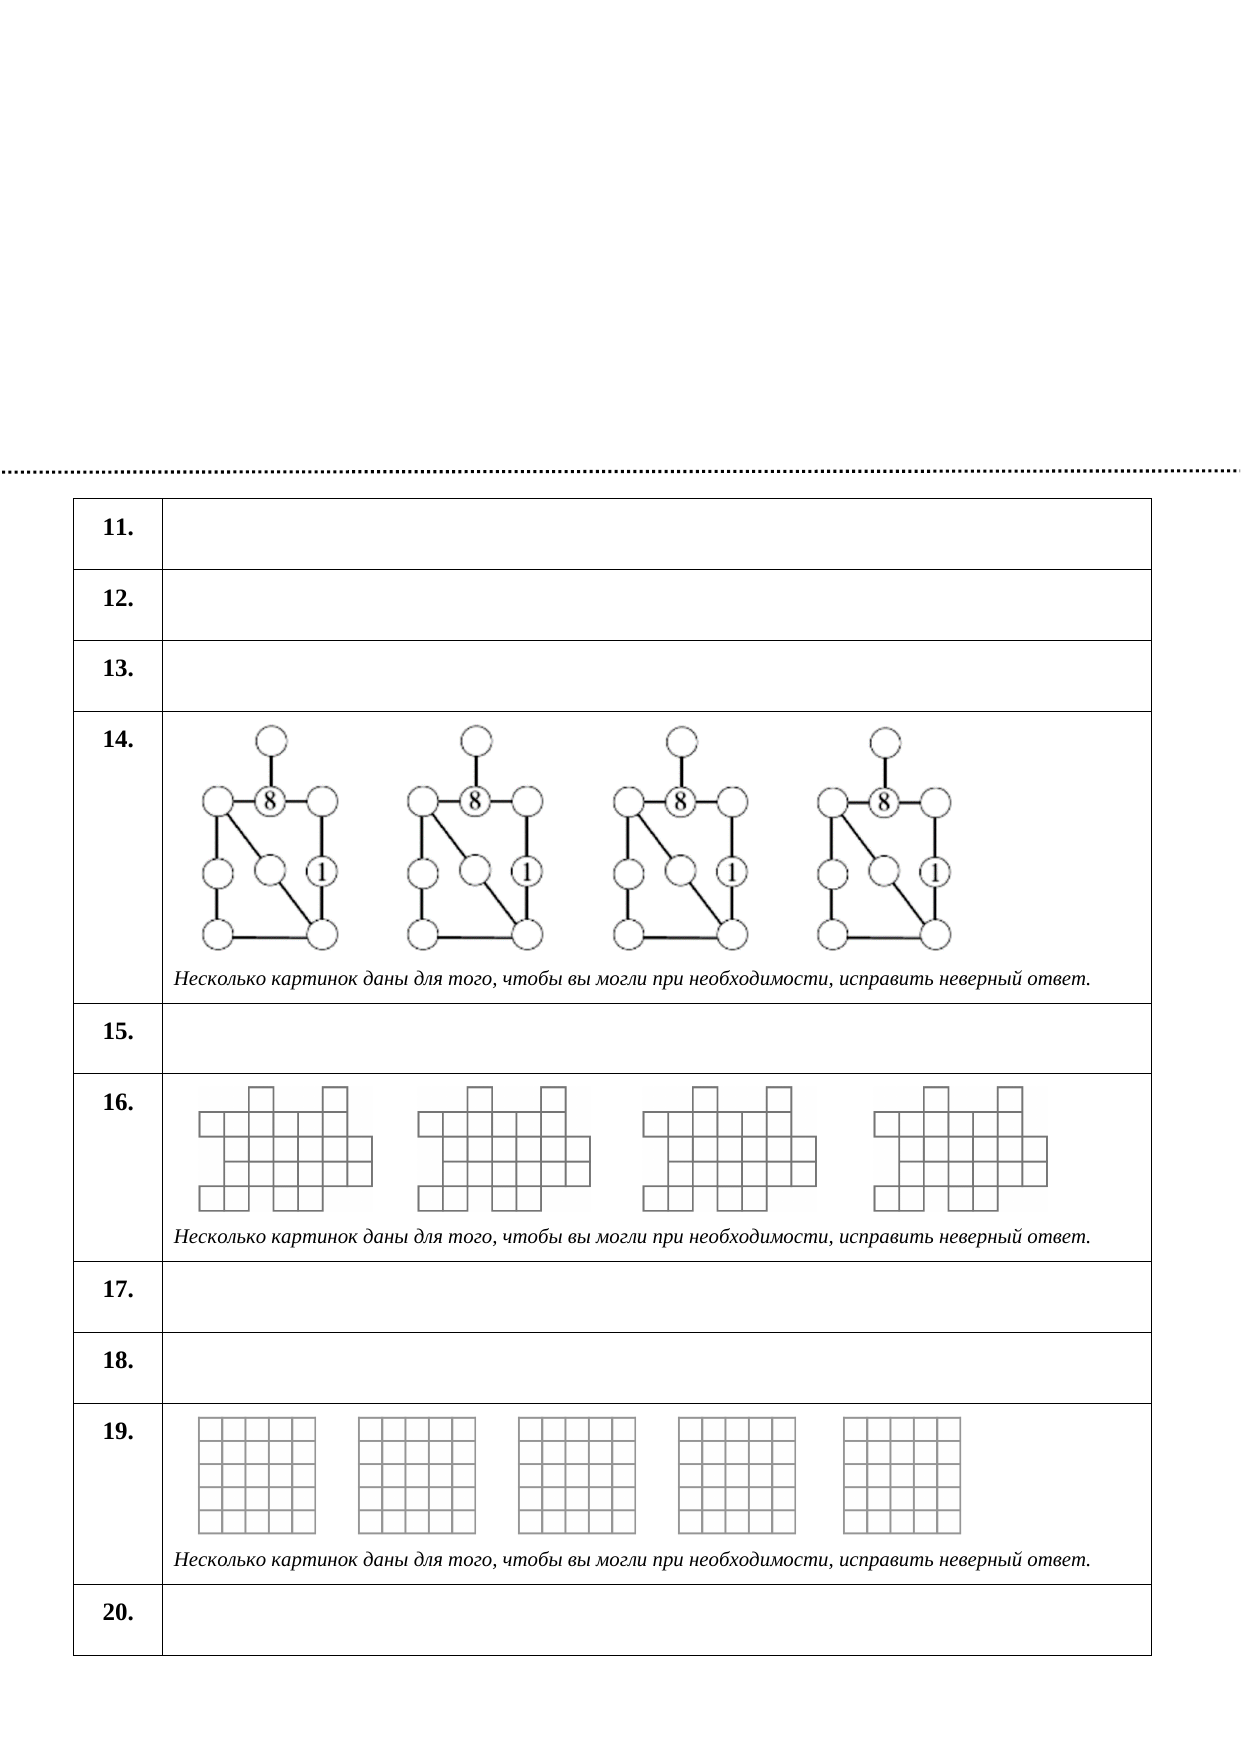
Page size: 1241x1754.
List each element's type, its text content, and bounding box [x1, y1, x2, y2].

picture [417, 1086, 591, 1212]
table_cell [163, 641, 1151, 711]
picture [357, 1416, 477, 1535]
table_cell 13. [74, 641, 162, 711]
picture [197, 1416, 317, 1535]
picture [198, 724, 342, 954]
table_cell Несколько картинок даны для того, чтобы вы могли при необходимости, исправить неверный ответ. [163, 1074, 1151, 1261]
table_cell 20. [74, 1585, 162, 1655]
table_cell Несколько картинок даны для того, чтобы вы могли при необходимости, исправить неверный ответ. [163, 712, 1151, 1002]
table_cell 12. [74, 570, 162, 640]
picture [403, 724, 547, 954]
picture [517, 1416, 637, 1535]
table_cell Несколько картинок даны для того, чтобы вы могли при необходимости, исправить неверный ответ. [163, 1404, 1151, 1584]
table_header [163, 499, 1151, 569]
table_cell [163, 1333, 1151, 1403]
table_cell [163, 1585, 1151, 1655]
table_cell 14. [74, 712, 162, 1002]
picture [609, 725, 752, 954]
picture [873, 1086, 1048, 1212]
picture [842, 1416, 962, 1535]
picture [677, 1416, 797, 1535]
table_header 11. [74, 499, 162, 569]
table_cell 19. [74, 1404, 162, 1584]
table_cell [163, 1004, 1151, 1073]
table_cell 17. [74, 1262, 162, 1332]
picture [198, 1086, 373, 1212]
table_cell 16. [74, 1074, 162, 1261]
picture [813, 726, 955, 954]
picture [642, 1086, 817, 1212]
table_cell 18. [74, 1333, 162, 1403]
table_cell [163, 570, 1151, 640]
table_cell [163, 1262, 1151, 1332]
table_cell 15. [74, 1004, 162, 1073]
